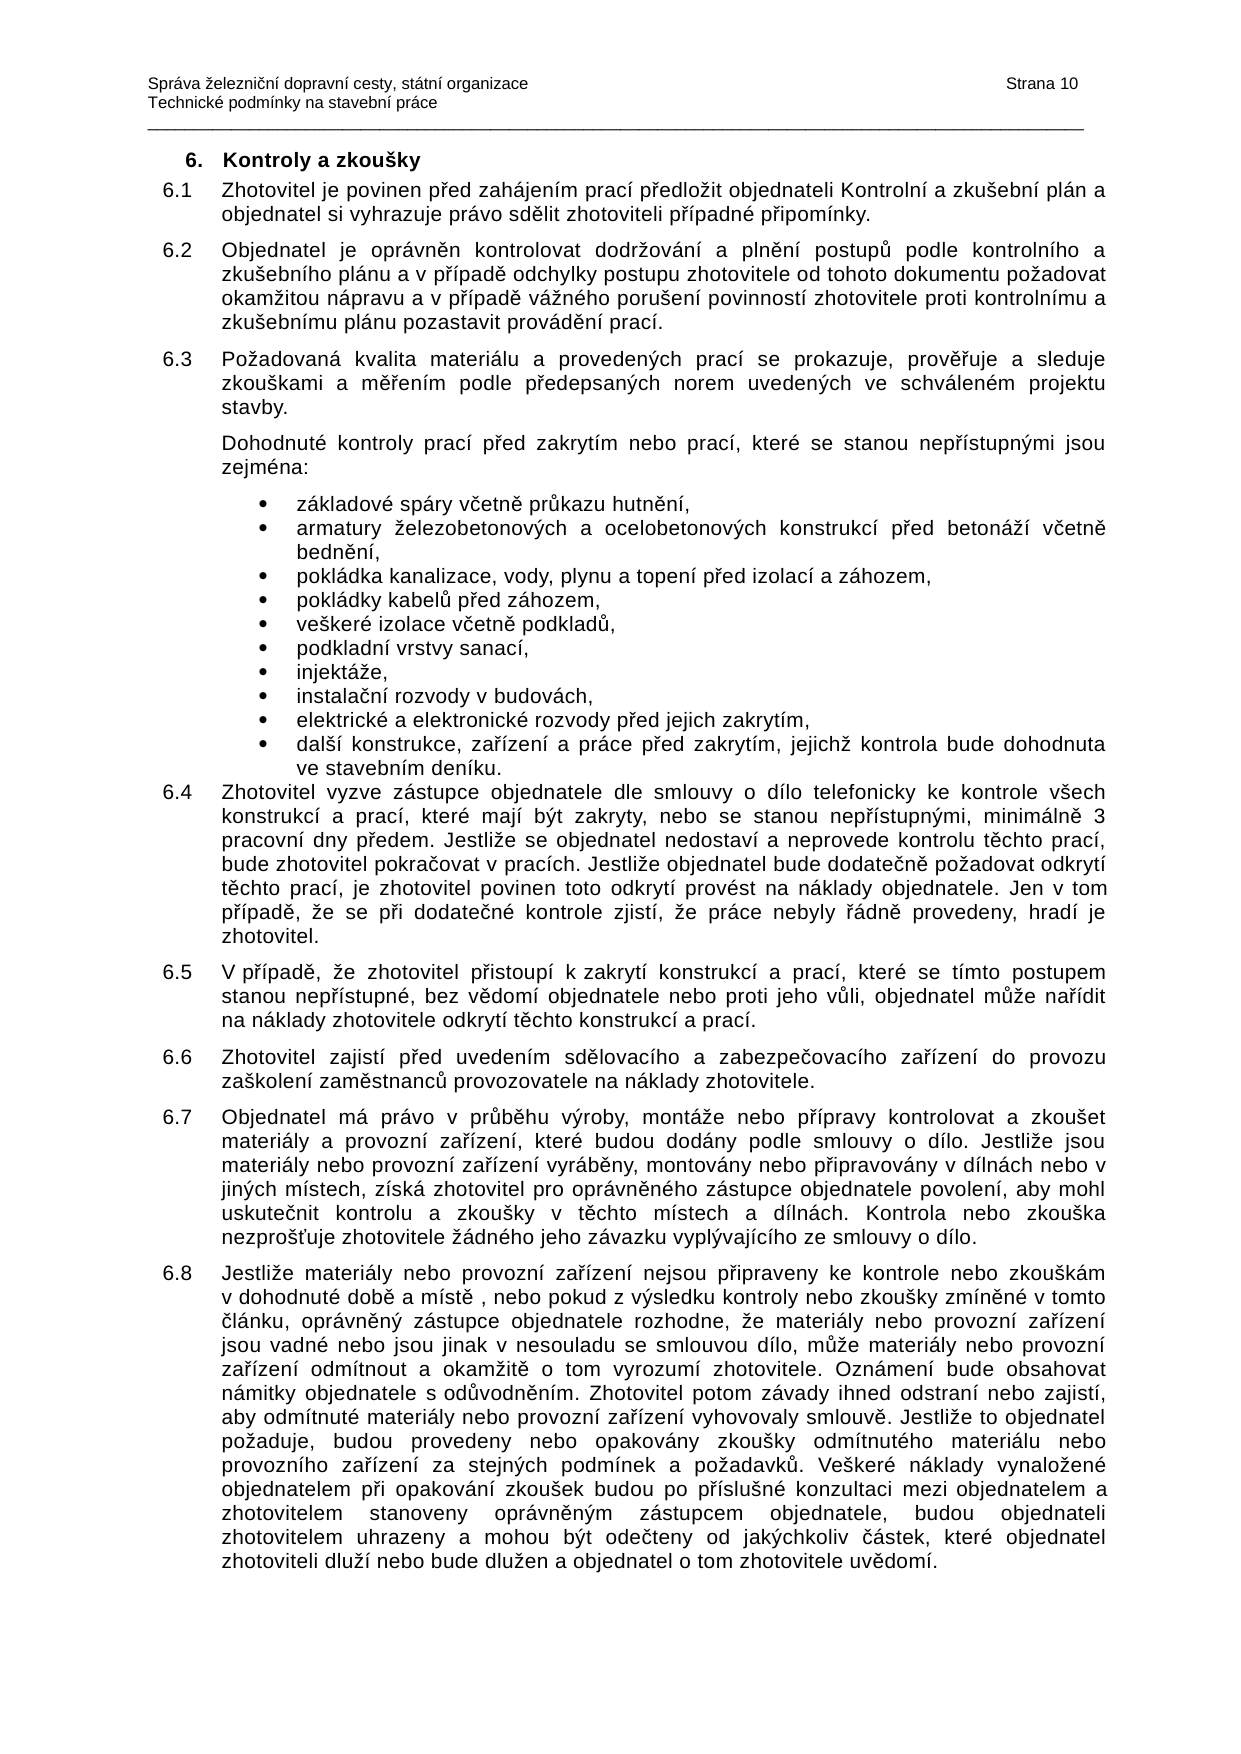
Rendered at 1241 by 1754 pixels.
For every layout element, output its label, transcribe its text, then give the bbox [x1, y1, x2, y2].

subtitle Kontroly a zkoušky [185, 148, 1107, 172]
subtitle podkladní vrstvy sanací, [259, 636, 1107, 660]
subtitle armatury železobetonových a ocelobetonových konstrukcí před betonáží včetně bednění, [259, 515, 1107, 563]
subtitle elektrické a elektronické rozvody před jejich zakrytím, [259, 708, 1107, 732]
subtitle veškeré izolace včetně podkladů, [259, 612, 1107, 636]
subtitle V případě, že zhotovitel přistoupí k zakrytí konstrukcí a prací, které se tímto postupem stanou nepřístupné, bez vědomí objednatele nebo proti jeho vůli, objednatel může nařídit na náklady zhotovitele odkrytí těchto konstrukcí a prací. [162, 960, 1107, 1032]
subtitle Zhotovitel zajistí před uvedením sdělovacího a zabezpečovacího zařízení do provozu zaškolení zaměstnanců provozovatele na náklady zhotovitele. [162, 1044, 1107, 1092]
subtitle injektáže, [259, 660, 1107, 684]
subtitle Zhotovitel je povinen před zahájením prací předložit objednateli Kontrolní a zkušební plán a objednatel si vyhrazuje právo sdělit zhotoviteli případné připomínky. [162, 178, 1107, 226]
subtitle Objednatel má právo v průběhu výroby, montáže nebo přípravy kontrolovat a zkoušet materiály a provozní zařízení, které budou dodány podle smlouvy o dílo. Jestliže jsou materiály nebo provozní zařízení vyráběny, montovány nebo připravovány v dílnách nebo v jiných místech, získá zhotovitel pro oprávněného zástupce objednatele povolení, aby mohl uskutečnit kontrolu a zkoušky v těchto místech a dílnách. Kontrola nebo zkouška nezprošťuje zhotovitele žádného jeho závazku vyplývajícího ze smlouvy o dílo. [162, 1105, 1107, 1249]
subtitle Dohodnuté kontroly prací před zakrytím nebo prací, které se stanou nepřístupnými jsou zejména: [221, 431, 1107, 479]
subtitle Zhotovitel vyzve zástupce objednatele dle smlouvy o dílo telefonicky ke kontrole všech konstrukcí a prací, které mají být zakryty, nebo se stanou nepřístupnými, minimálně 3 pracovní dny předem. Jestliže se objednatel nedostaví a neprovede kontrolu těchto prací, bude zhotovitel pokračovat v pracích. Jestliže objednatel bude dodatečně požadovat odkrytí těchto prací, je zhotovitel povinen toto odkrytí provést na náklady objednatele. Jen v tom případě, že se při dodatečné kontrole zjistí, že práce nebyly řádně provedeny, hradí je zhotovitel. [162, 780, 1107, 948]
subtitle pokládky kabelů před záhozem, [259, 587, 1107, 612]
subtitle pokládka kanalizace, vody, plynu a topení před izolací a záhozem, [259, 563, 1107, 587]
subtitle Objednatel je oprávněn kontrolovat dodržování a plnění postupů podle kontrolního a zkušebního plánu a v případě odchylky postupu zhotovitele od tohoto dokumentu požadovat okamžitou nápravu a v případě vážného porušení povinností zhotovitele proti kontrolnímu a zkušebnímu plánu pozastavit provádění prací. [162, 238, 1107, 334]
subtitle Požadovaná kvalita materiálu a provedených prací se prokazuje, prověřuje a sleduje zkouškami a měřením podle předepsaných norem uvedených ve schváleném projektu stavby. [162, 347, 1107, 418]
subtitle základové spáry včetně průkazu hutnění, [259, 491, 1107, 515]
subtitle Jestliže materiály nebo provozní zařízení nejsou připraveny ke kontrole nebo zkouškám v dohodnuté době a místě , nebo pokud z výsledku kontroly nebo zkoušky zmíněné v tomto článku, oprávněný zástupce objednatele rozhodne, že materiály nebo provozní zařízení jsou vadné nebo jsou jinak v nesouladu se smlouvou dílo, může materiály nebo provozní zařízení odmítnout a okamžitě o tom vyrozumí zhotovitele. Oznámení bude obsahovat námitky objednatele s odůvodněním. Zhotovitel potom závady ihned odstraní nebo zajistí, aby odmítnuté materiály nebo provozní zařízení vyhovovaly smlouvě. Jestliže to objednatel požaduje, budou provedeny nebo opakovány zkoušky odmítnutého materiálu nebo provozního zařízení za stejných podmínek a požadavků. Veškeré náklady vynaložené objednatelem při opakování zkoušek budou po příslušné konzultaci mezi objednatelem a zhotovitelem stanoveny oprávněným zástupcem objednatele, budou objednateli zhotovitelem uhrazeny a mohou být odečteny od jakýchkoliv částek, které objednatel zhotoviteli dluží nebo bude dlužen a objednatel o tom zhotovitele uvědomí. [162, 1261, 1107, 1573]
subtitle instalační rozvody v budovách, [259, 684, 1107, 708]
subtitle další konstrukce, zařízení a práce před zakrytím, jejichž kontrola bude dohodnuta ve stavebním deníku. [259, 732, 1107, 780]
